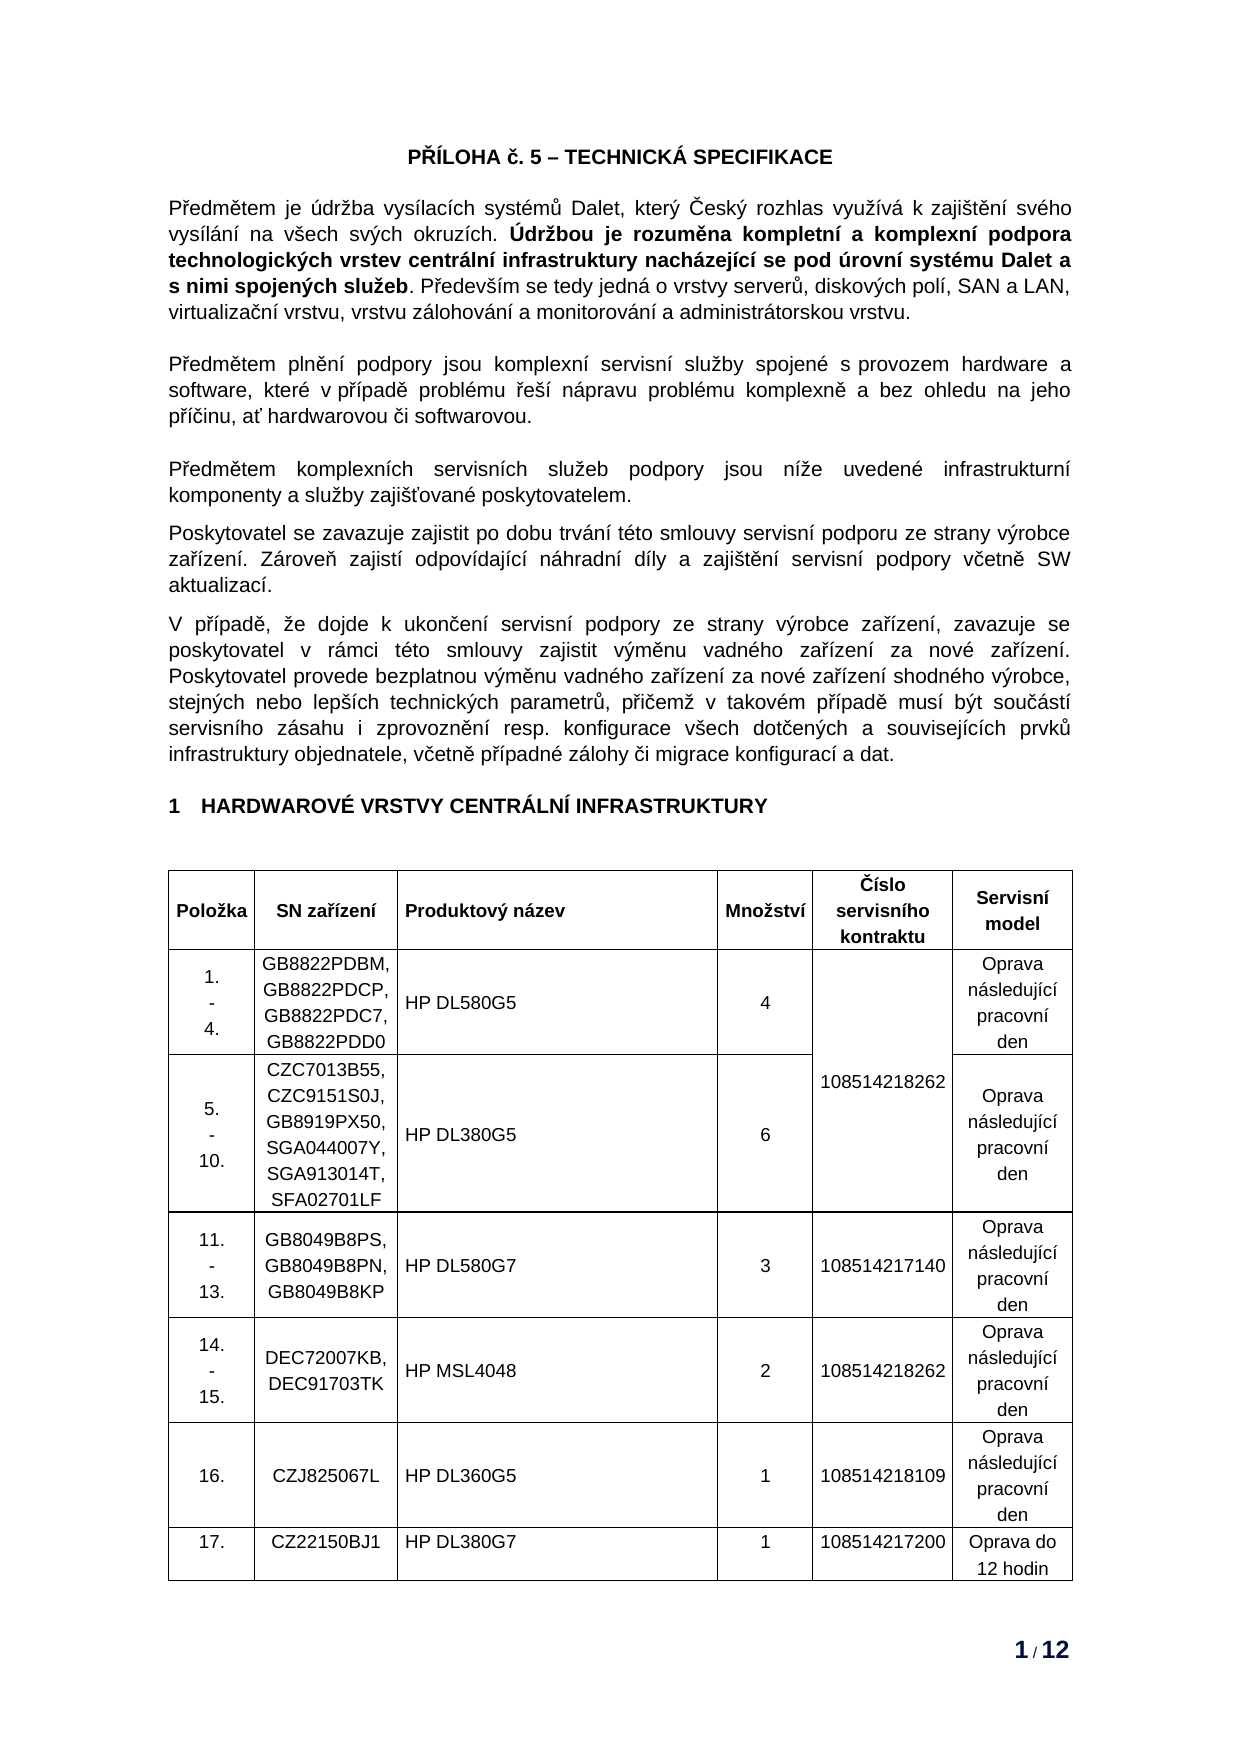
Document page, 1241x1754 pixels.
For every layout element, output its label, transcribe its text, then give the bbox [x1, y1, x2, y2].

table_cell Oprava následující pracovní den [953, 950, 1072, 1054]
table_cell 16. [169, 1423, 254, 1527]
table_cell 11. - 13. [169, 1213, 254, 1317]
table_cell 108514218262 [813, 1318, 952, 1422]
table_cell 14. - 15. [169, 1318, 254, 1422]
table_cell 1. - 4. [169, 950, 254, 1054]
table_cell Oprava následující pracovní den [953, 1055, 1072, 1211]
table_header Servisní model [953, 871, 1072, 949]
text Poskytovatel se zavazuje zajistit po dobu trvání této smlouvy servisní podporu ze strany výrobce zařízení. Zároveň zajistí odpovídající náhradní díly a zajištění servisní podpory včetně SW aktualizací. [168, 520, 1072, 598]
text Předmětem je údržba vysílacích systémů Dalet, který Český rozhlas využívá k zajištění svého vysílání na všech svých okruzích. Údržbou je rozuměna kompletní a komplexní podpora technologických vrstev centrální infrastruktury nacházející se pod úrovní systému Dalet a s nimi spojených služeb. Především se tedy jedná o vrstvy serverů, diskových polí, SAN a LAN, virtualizační vrstvu, vrstvu zálohování a monitorování a administrátorskou vrstvu. [168, 195, 1072, 325]
table_cell GB8822PDBM, GB8822PDCP, GB8822PDC7, GB8822PDD0 [255, 950, 397, 1054]
table_cell 5. - 10. [169, 1055, 254, 1211]
table_cell 6 [718, 1055, 812, 1211]
table_cell 1 [718, 1528, 812, 1580]
table_cell 3 [718, 1213, 812, 1317]
table_cell CZC7013B55, CZC9151S0J, GB8919PX50, SGA044007Y, SGA913014T, SFA02701LF [255, 1055, 397, 1211]
table_header Číslo servisního kontraktu [813, 871, 952, 949]
text Předmětem komplexních servisních služeb podpory jsou níže uvedené infrastrukturní komponenty a služby zajišťované poskytovatelem. [168, 455, 1072, 507]
table_cell 4 [718, 950, 812, 1054]
list Hardwarové vrstvy centrální infrastruktury [168, 793, 1072, 819]
table_header Množství [718, 871, 812, 949]
table_cell HP DL380G5 [398, 1055, 717, 1211]
table_header Položka [169, 871, 254, 949]
table_cell 108514218262 [813, 950, 952, 1211]
table_cell 1 [718, 1423, 812, 1527]
table_cell Oprava následující pracovní den [953, 1213, 1072, 1317]
table_cell CZJ825067L [255, 1423, 397, 1527]
table_cell HP DL580G7 [398, 1213, 717, 1317]
table_cell 17. [169, 1528, 254, 1580]
table_cell HP DL360G5 [398, 1423, 717, 1527]
table_cell Oprava následující pracovní den [953, 1423, 1072, 1527]
table_cell CZ22150BJ1 [255, 1528, 397, 1580]
table_header SN zařízení [255, 871, 397, 949]
table_cell HP DL580G5 [398, 950, 717, 1054]
table_cell 108514217200 [813, 1528, 952, 1580]
table_cell HP MSL4048 [398, 1318, 717, 1422]
table_cell DEC72007KB, DEC91703TK [255, 1318, 397, 1422]
text PŘÍLOHA č. 5 – TECHNICKÁ SPECIFIKACE [168, 145, 1072, 169]
table_cell HP DL380G7 [398, 1528, 717, 1580]
table_cell 108514218109 [813, 1423, 952, 1527]
table_cell 108514217140 [813, 1213, 952, 1317]
table_cell GB8049B8PS, GB8049B8PN, GB8049B8KP [255, 1213, 397, 1317]
text V případě, že dojde k ukončení servisní podpory ze strany výrobce zařízení, zavazuje se poskytovatel v rámci této smlouvy zajistit výměnu vadného zařízení za nové zařízení. Poskytovatel provede bezplatnou výměnu vadného zařízení za nové zařízení shodného výrobce, stejných nebo lepších technických parametrů, přičemž v takovém případě musí být součástí servisního zásahu i zprovoznění resp. konfigurace všech dotčených a souvisejících prvků infrastruktury objednatele, včetně případné zálohy či migrace konfigurací a dat. [168, 610, 1072, 767]
text Předmětem plnění podpory jsou komplexní servisní služby spojené s provozem hardware a software, které v případě problému řeší nápravu problému komplexně a bez ohledu na jeho příčinu, ať hardwarovou či softwarovou. [168, 351, 1072, 429]
table_header Produktový název [398, 871, 717, 949]
table_cell Oprava následující pracovní den [953, 1318, 1072, 1422]
table_cell 2 [718, 1318, 812, 1422]
table_cell Oprava do 12 hodin [953, 1528, 1072, 1580]
